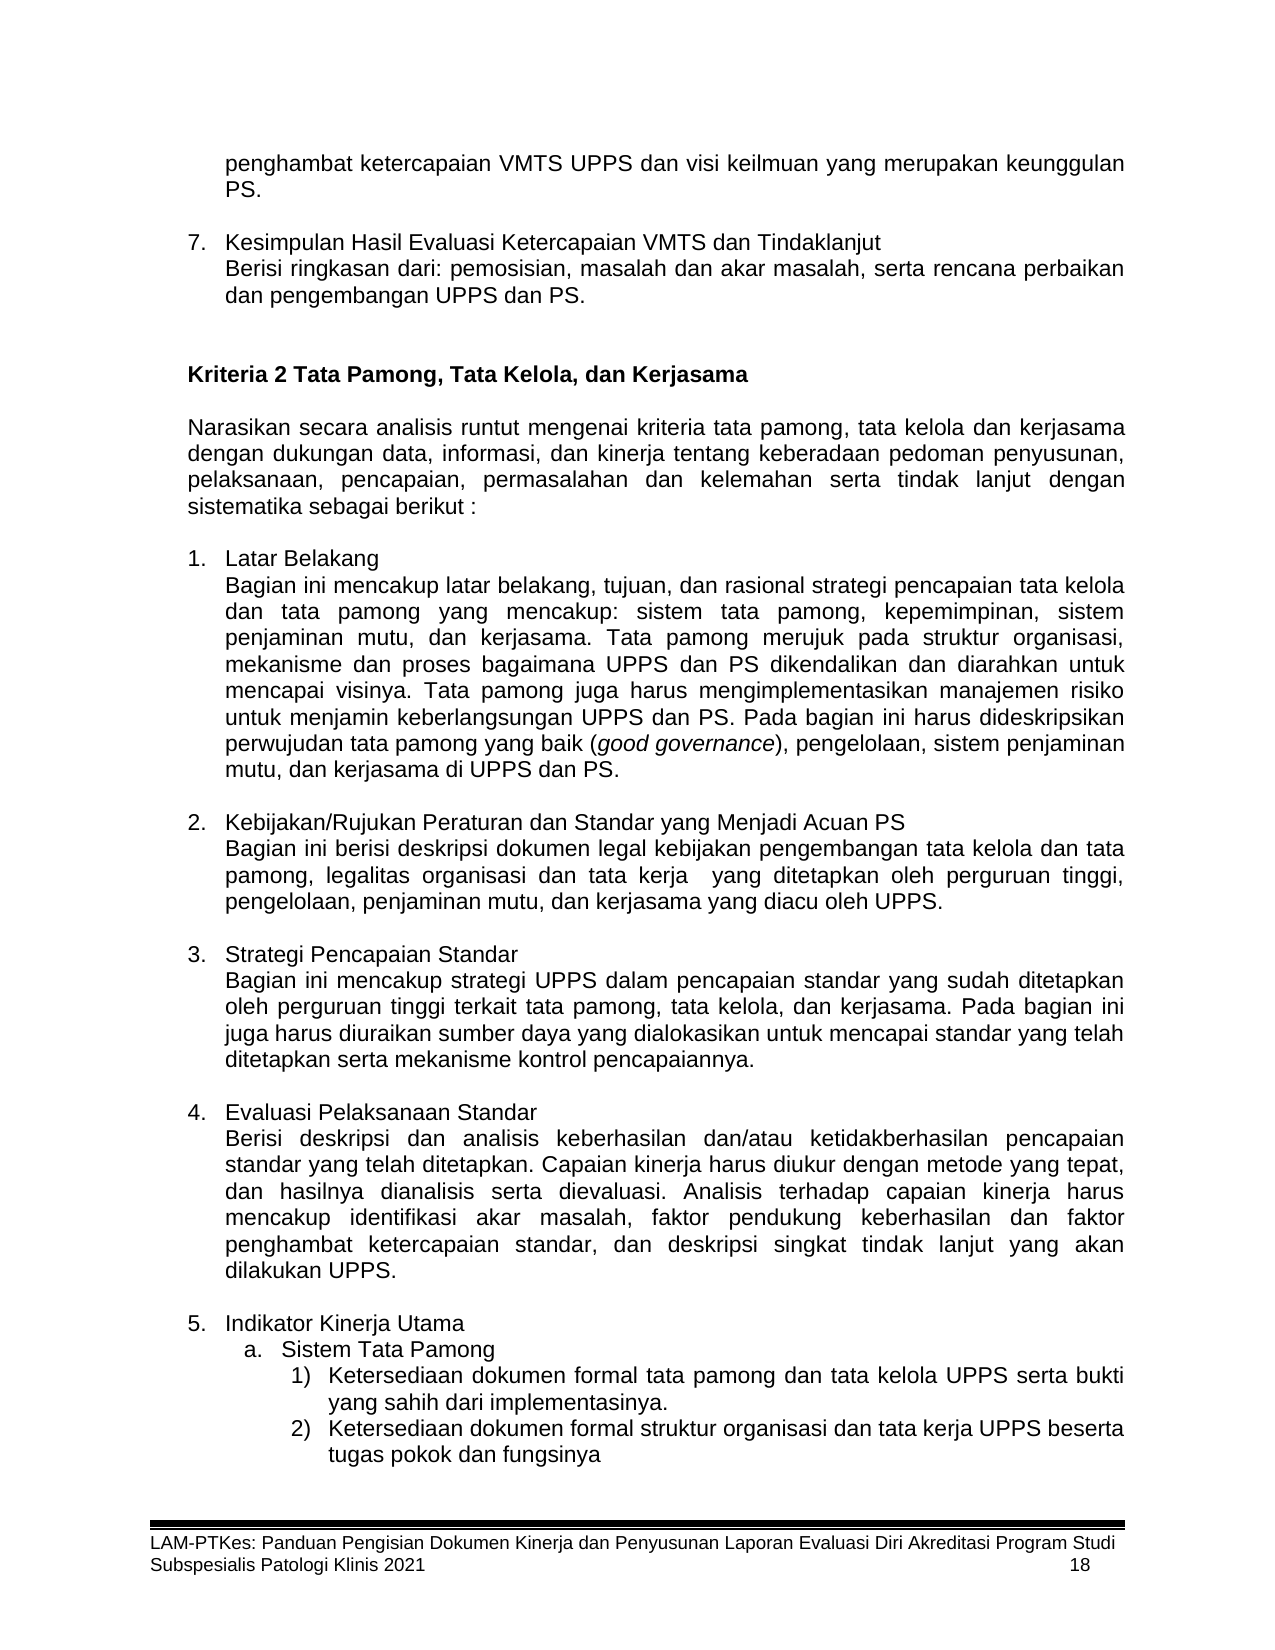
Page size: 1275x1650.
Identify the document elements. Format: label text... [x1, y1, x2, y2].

list Kesimpulan Hasil Evaluasi Ketercapaian VMTS dan Tindaklanjut [187, 229, 1125, 255]
text Bagian ini mencakup latar belakang, tujuan, dan rasional strategi pencapaian tata kelola dan tata pamong yang mencakup: sistem tata pamong, kepemimpinan, sistem penjaminan mutu, dan kerjasama. Tata pamong merujuk pada struktur organisasi, mekanisme dan proses bagaimana UPPS dan PS dikendalikan dan diarahkan untuk mencapai visinya. Tata pamong juga harus mengimplementasikan manajemen risiko untuk menjamin keberlangsungan UPPS dan PS. Pada bagian ini harus dideskripsikan perwujudan tata pamong yang baik (good governance), pengelolaan, sistem penjaminan mutu, dan kerjasama di UPPS dan PS. [225, 572, 1125, 782]
list Latar Belakang [187, 545, 1125, 572]
text Bagian ini berisi deskripsi dokumen legal kebijakan pengembangan tata kelola dan tata pamong, legalitas organisasi dan tata kerja yang ditetapkan oleh perguruan tinggi, pengelolaan, penjaminan mutu, dan kerjasama yang diacu oleh UPPS. [225, 835, 1125, 914]
list Sistem Tata Pamong [244, 1336, 1125, 1362]
list Ketersediaan dokumen formal struktur organisasi dan tata kerja UPPS beserta tugas pokok dan fungsinya [291, 1415, 1125, 1468]
text Bagian ini mencakup strategi UPPS dalam pencapaian standar yang sudah ditetapkan oleh perguruan tinggi terkait tata pamong, tata kelola, dan kerjasama. Pada bagian ini juga harus diuraikan sumber daya yang dialokasikan untuk mencapai standar yang telah ditetapkan serta mekanisme kontrol pencapaiannya. [225, 967, 1125, 1072]
subtitle Kriteria 2 Tata Pamong, Tata Kelola, dan Kerjasama [187, 361, 1125, 387]
text Berisi ringkasan dari: pemosisian, masalah dan akar masalah, serta rencana perbaikan dan pengembangan UPPS dan PS. [225, 255, 1125, 308]
list Indikator Kinerja Utama [187, 1309, 1125, 1336]
text Berisi deskripsi dan analisis keberhasilan dan/atau ketidakberhasilan pencapaian standar yang telah ditetapkan. Capaian kinerja harus diukur dengan metode yang tepat, dan hasilnya dianalisis serta dievaluasi. Analisis terhadap capaian kinerja harus mencakup identifikasi akar masalah, faktor pendukung keberhasilan dan faktor penghambat ketercapaian standar, dan deskripsi singkat tindak lanjut yang akan dilakukan UPPS. [225, 1125, 1125, 1283]
text Narasikan secara analisis runtut mengenai kriteria tata pamong, tata kelola dan kerjasama dengan dukungan data, informasi, dan kinerja tentang keberadaan pedoman penyusunan, pelaksanaan, pencapaian, permasalahan dan kelemahan serta tindak lanjut dengan sistematika sebagai berikut : [187, 413, 1125, 519]
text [225, 150, 1125, 203]
list Strategi Pencapaian Standar [187, 941, 1125, 967]
list Evaluasi Pelaksanaan Standar [187, 1099, 1125, 1125]
list Ketersediaan dokumen formal tata pamong dan tata kelola UPPS serta bukti yang sahih dari implementasinya. [291, 1362, 1125, 1415]
list Kebijakan/Rujukan Peraturan dan Standar yang Menjadi Acuan PS [187, 809, 1125, 835]
